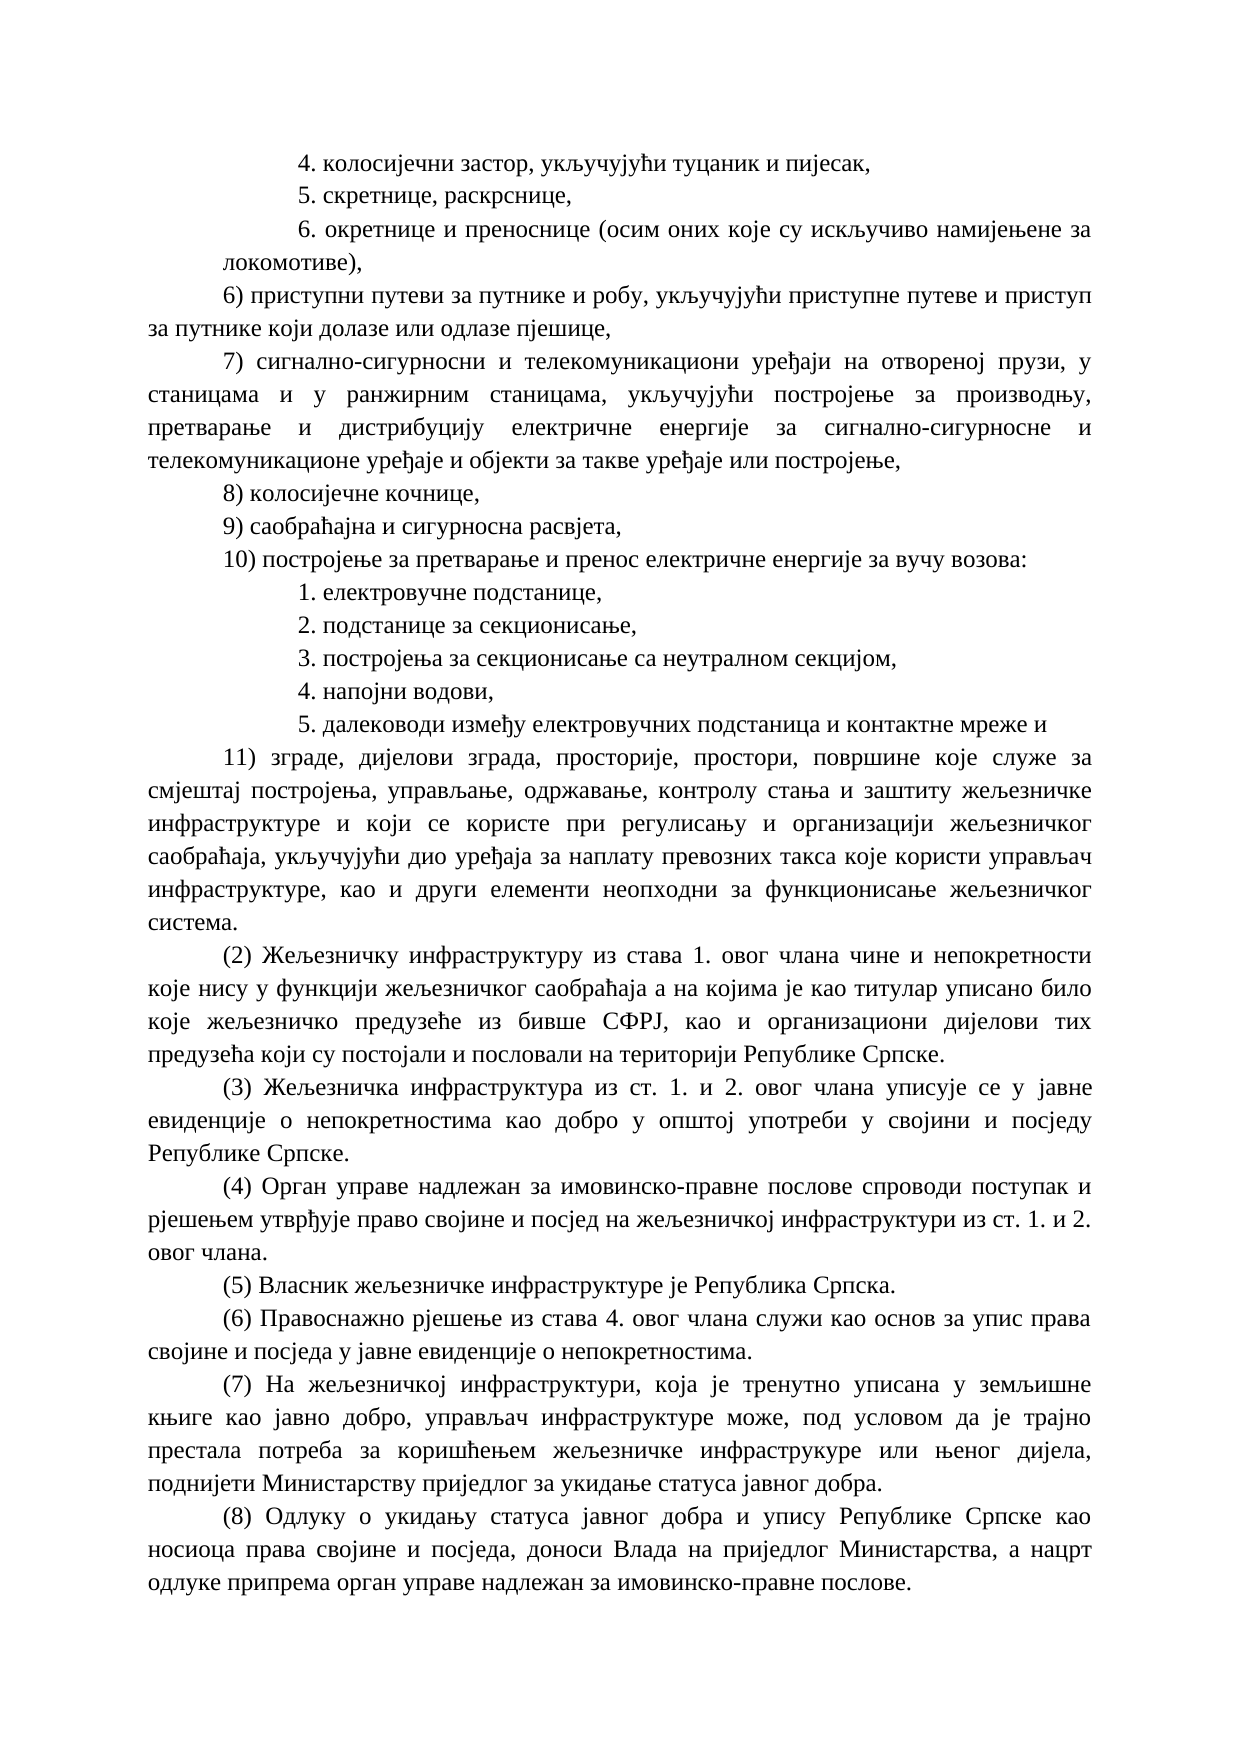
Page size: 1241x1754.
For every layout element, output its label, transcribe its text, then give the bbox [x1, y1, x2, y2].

text 6) приступни путеви за путнике и робу, укључујући приступне путеве и приступ за путнике који долазе или одлазе пјешице, [148, 280, 1093, 341]
text (5) Власник жељезничке инфраструктуре је Република Српска. [148, 1270, 1093, 1299]
text (4) Орган управе надлежан за имовинско-правне послове спроводи поступак и рјешењем утврђује право својине и посјед на жељезничкој инфраструктури из ст. 1. и 2. овог члана. [148, 1171, 1093, 1266]
text (3) Жељезничка инфраструктура из ст. 1. и 2. овог члана уписује се у јавне евиденције о непокретностима као добро у општој употреби у својини и посједу Републике Српске. [148, 1072, 1093, 1167]
text 10) постројење за претварање и пренос електричне енергије за вучу возова: [148, 544, 1093, 573]
text 3. постројења за секционисање са неутралном секцијом, [223, 643, 1093, 672]
text 4. колосијечни застор, укључујући туцаник и пијесак, [223, 148, 1093, 176]
text 5. скретнице, раскрснице, [223, 181, 1093, 209]
text 8) колосијечне кочнице, [148, 478, 1093, 507]
text 4. напојни водови, [223, 676, 1093, 705]
text 9) саобраћајна и сигурносна расвјета, [148, 511, 1093, 539]
text 2. подстанице за секционисање, [223, 610, 1093, 639]
text 5. далеководи између електровучних подстаница и контактне мреже и [223, 709, 1093, 738]
text 7) сигнално-сигурносни и телекомуникациони уређаји на отвореној прузи, у станицама и у ранжирним станицама, укључујући постројење за производњу, претварање и дистрибуцију електричне енергије за сигнално-сигурносне и телекомуникационе уређаје и објекти за такве уређаје или постројење, [148, 346, 1093, 473]
text (6) Правоснажно рјешење из става 4. овог члана служи као основ за упис права својине и посједа у јавне евиденције о непокретностима. [148, 1303, 1093, 1365]
text 1. електровучне подстанице, [223, 577, 1093, 606]
text (7) На жељезничкој инфраструктури, која је тренутно уписана у земљишне књиге као јавно добро, управљач инфраструктуре може, под условом да је трајно престала потреба за коришћењем жељезничке инфраструкуре или њеног дијела, поднијети Министарству приједлог за укидање статуса јавног добра. [148, 1369, 1093, 1497]
text 11) зграде, дијелови зграда, просторије, простори, површине које служе за смјештај постројења, управљање, одржавање, контролу стања и заштиту жељезничке инфраструктуре и који се користе при регулисању и организацији жељезничког саобраћаја, укључујући дио уређаја за наплату превозних такса које користи управљач инфраструктуре, као и други елементи неопходни за функционисање жељезничког система. [148, 742, 1093, 936]
text 6. окретнице и преноснице (осим оних које су искључиво намијењене за локомотиве), [223, 214, 1093, 275]
text (8) Одлуку о укидању статуса јавног добра и упису Републике Српске као носиоца права својине и посједа, доноси Влада на приједлог Министарства, а нацрт одлуке припрема орган управе надлежан за имовинско-правне послове. [148, 1501, 1093, 1596]
text (2) Жељезничку инфраструктуру из става 1. овог члана чине и непокретности које нису у функцији жељезничког саобраћаја а на којима је као титулар уписано било које жељезничко предузеће из бивше СФРЈ, као и организациони дијелови тих предузећа који су постојали и пословали на територији Републике Српске. [148, 940, 1093, 1068]
